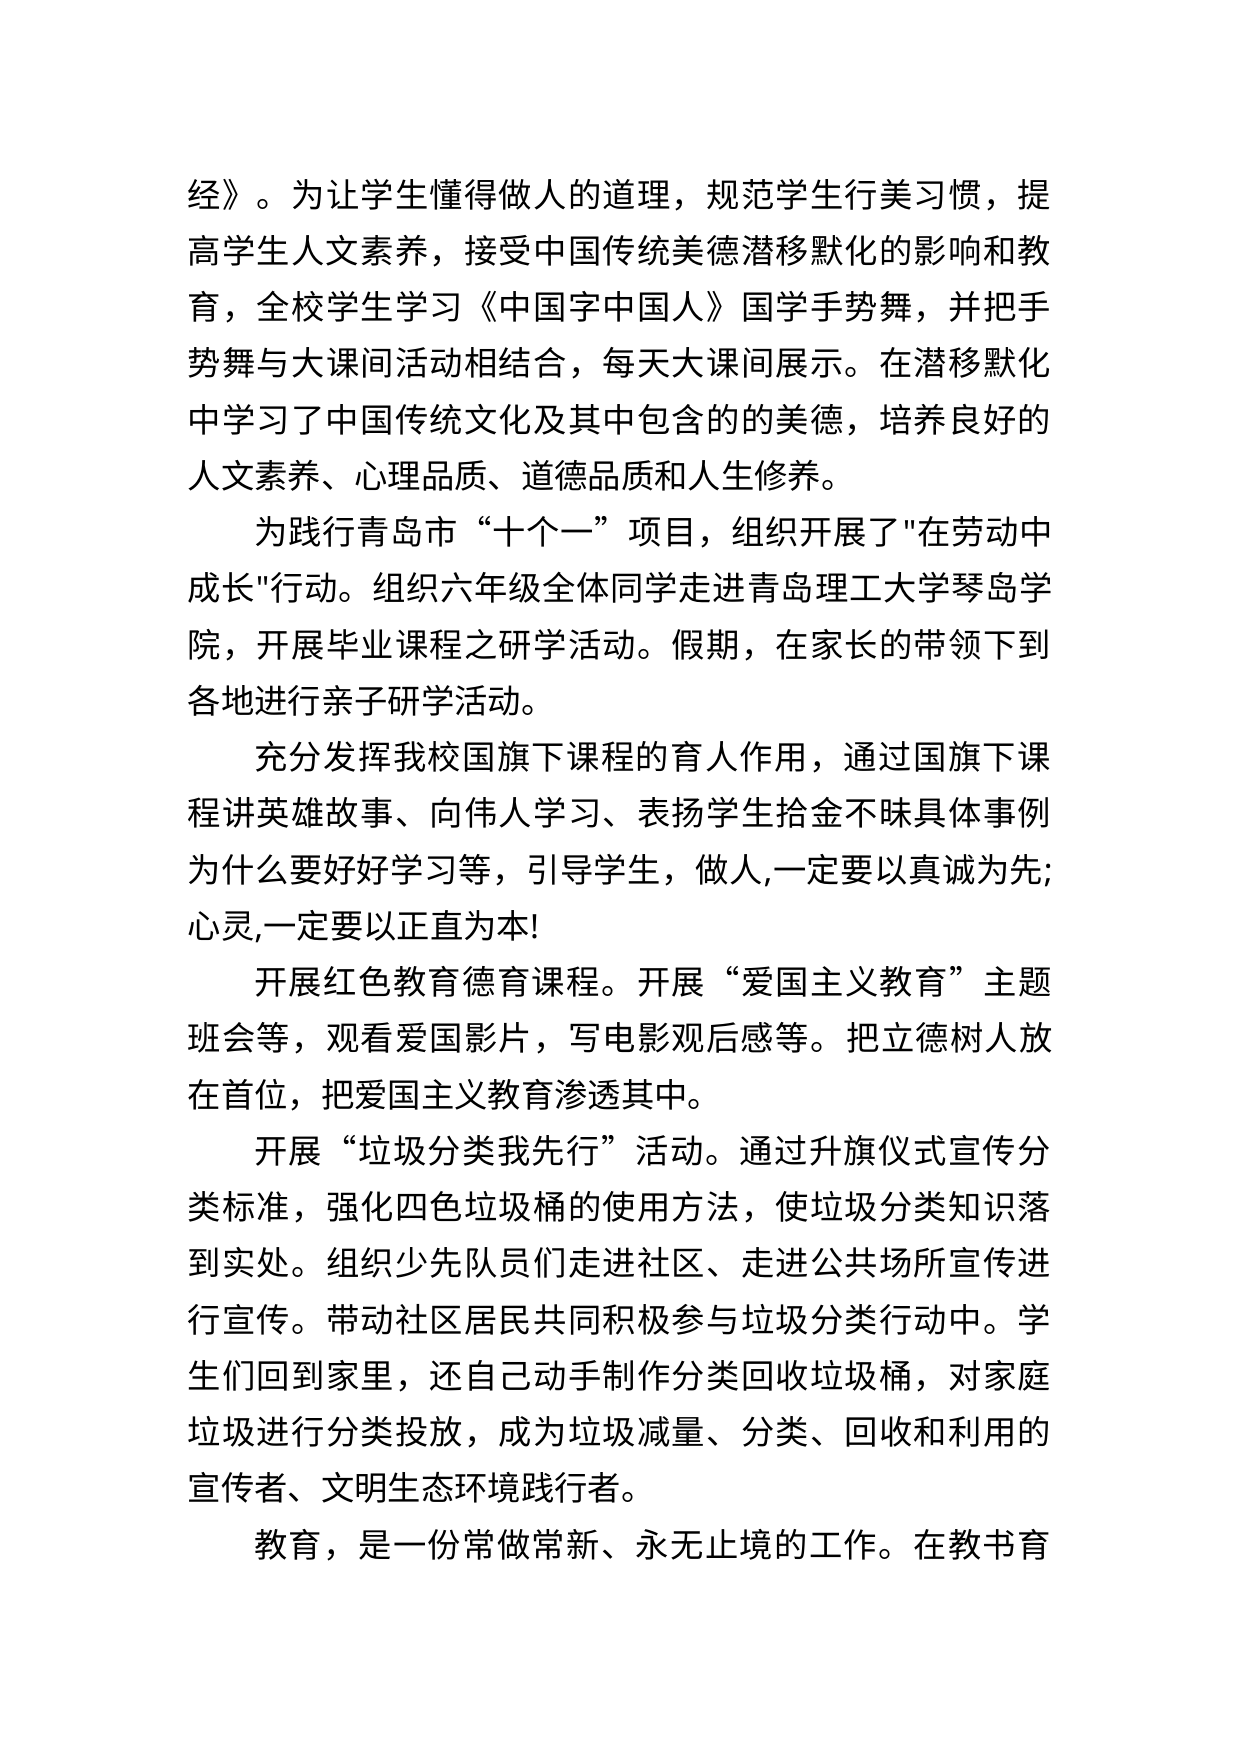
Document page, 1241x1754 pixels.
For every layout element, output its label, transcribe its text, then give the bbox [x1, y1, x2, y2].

text 充分发挥我校国旗下课程的育人作用，通过国旗下课程讲英雄故事、向伟人学习、表扬学生拾金不昧具体事例、为什么要好好学习等，引导学生，做人,一定要以真诚为先; 心灵,一定要以正直为本! [187, 724, 1053, 949]
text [187, 162, 1053, 499]
text 开展红色教育德育课程。开展“爱国主义教育”主题班会等，观看爱国影片，写电影观后感等。把立德树人放在首位，把爱国主义教育渗透其中。 [187, 949, 1053, 1118]
text 开展“垃圾分类我先行”活动。通过升旗仪式宣传分类标准，强化四色垃圾桶的使用方法，使垃圾分类知识落到实处。组织少先队员们走进社区、走进公共场所宣传进行宣传。带动社区居民共同积极参与垃圾分类行动中。学生们回到家里，还自己动手制作分类回收垃圾桶，对家庭垃圾进行分类投放，成为垃圾减量、分类、回收和利用的宣传者、文明生态环境践行者。 [187, 1118, 1053, 1512]
text 为践行青岛市“十个一”项目，组织开展了"在劳动中成长"行动。组织六年级全体同学走进青岛理工大学琴岛学院，开展毕业课程之研学活动。假期，在家长的带领下到各地进行亲子研学活动。 [187, 499, 1053, 724]
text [187, 1512, 1053, 1568]
